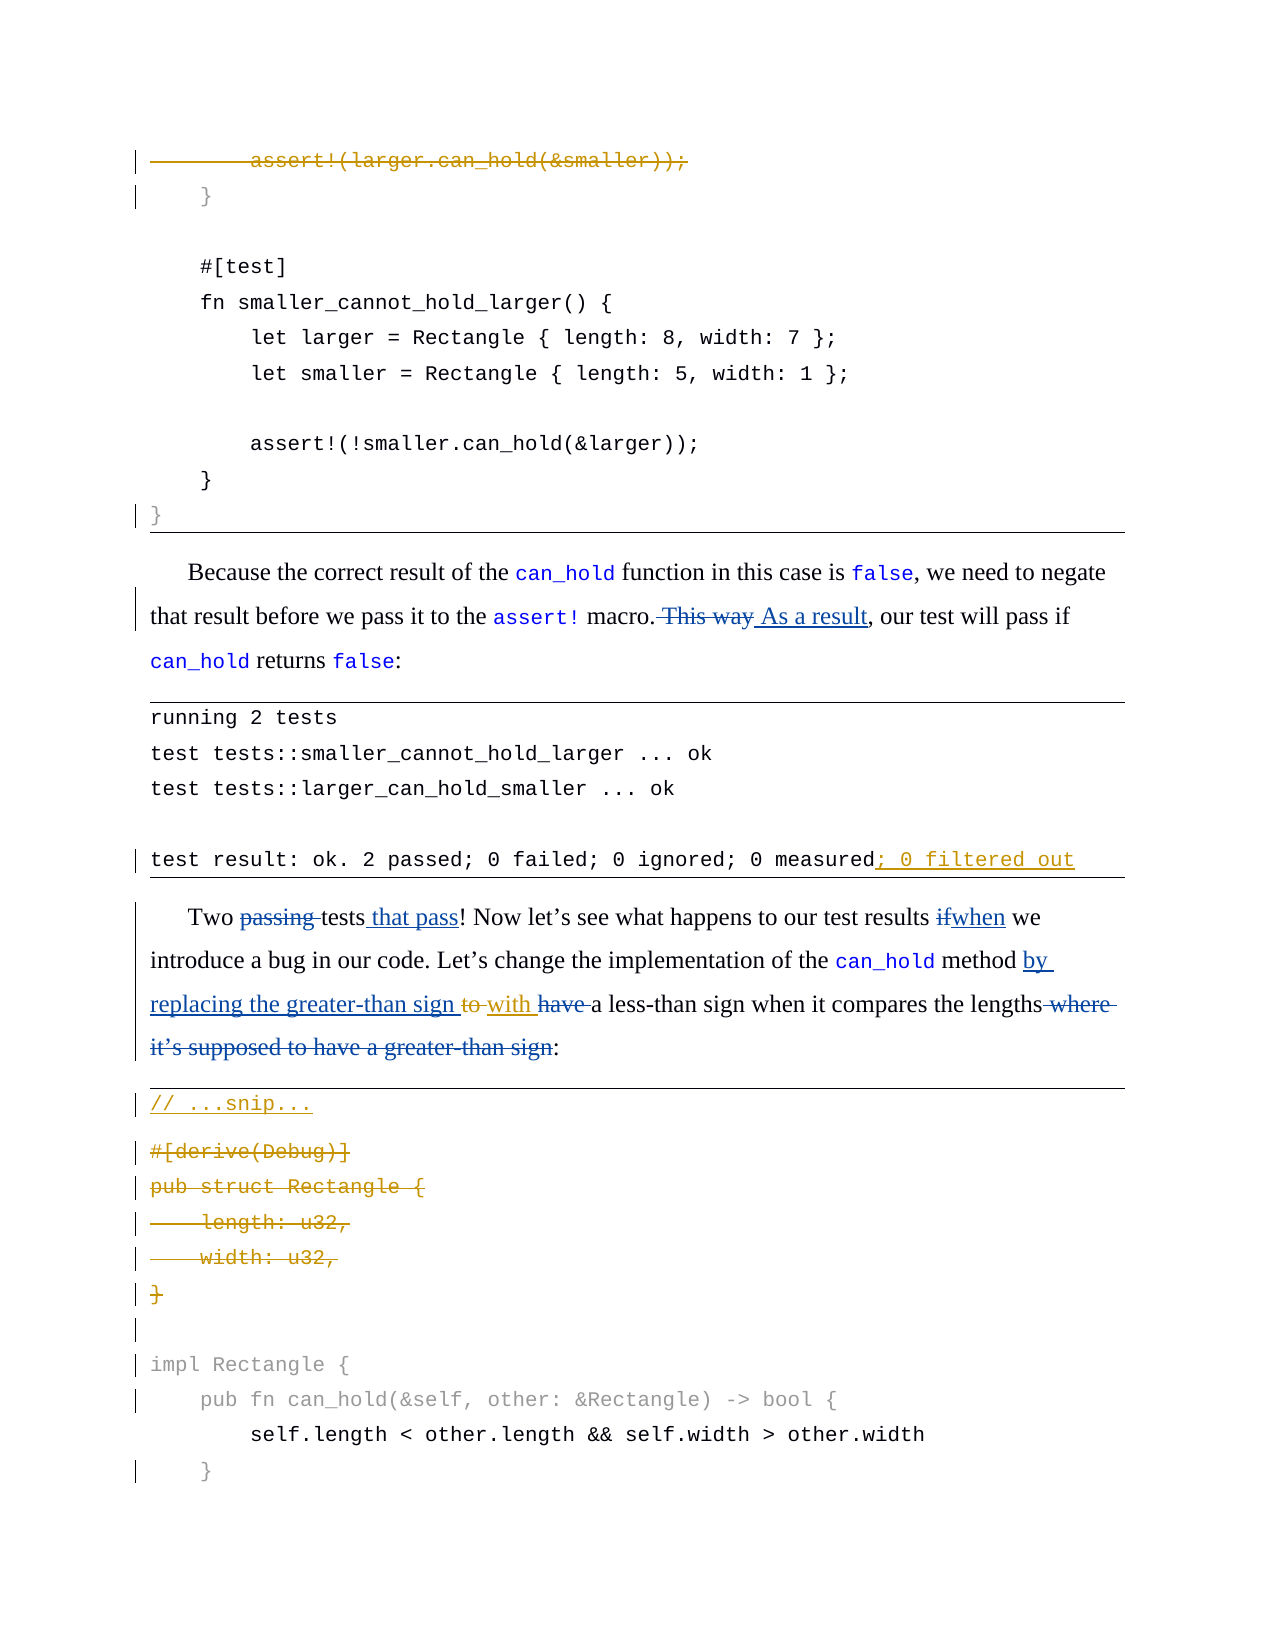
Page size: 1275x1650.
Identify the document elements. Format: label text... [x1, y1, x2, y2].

text assert!(!smaller.can_hold(&larger)); [150, 433, 1125, 457]
text test result: ok. 2 passed; 0 failed; 0 ignored; 0 measured [150, 849, 1125, 877]
text let larger = Rectangle { length: 8, width: 7 }; [150, 327, 1125, 351]
text } [150, 185, 1125, 209]
text self.length < other.length && self.width > other.width [150, 1424, 1125, 1448]
text test tests::larger_can_hold_smaller ... ok [150, 778, 1125, 802]
text test tests::smaller_cannot_hold_larger ... ok [150, 743, 1125, 766]
text fn smaller_cannot_hold_larger() { [150, 292, 1125, 315]
text #[test] [150, 256, 1125, 280]
text let smaller = Rectangle { length: 5, width: 1 }; [150, 362, 1125, 386]
text } [150, 504, 1125, 532]
text pub fn can_hold(&self, other: &Rectangle) -> bool { [150, 1389, 1125, 1413]
text impl Rectangle { [150, 1353, 1125, 1377]
text Two tests! Now let’s see what happens to our test results we introduce a bug in our code. Let’s change the implementation of the can_hold method a less-than sign when it compares the lengths: [150, 902, 1125, 1061]
text Because the correct result of the can_hold function in this case is false, we need to negate that result before we pass it to the assert! macro., our test will pass if can_hold returns false: [150, 557, 1125, 675]
text running 2 tests [150, 703, 1125, 731]
text } [150, 1460, 1125, 1483]
text } [150, 469, 1125, 492]
